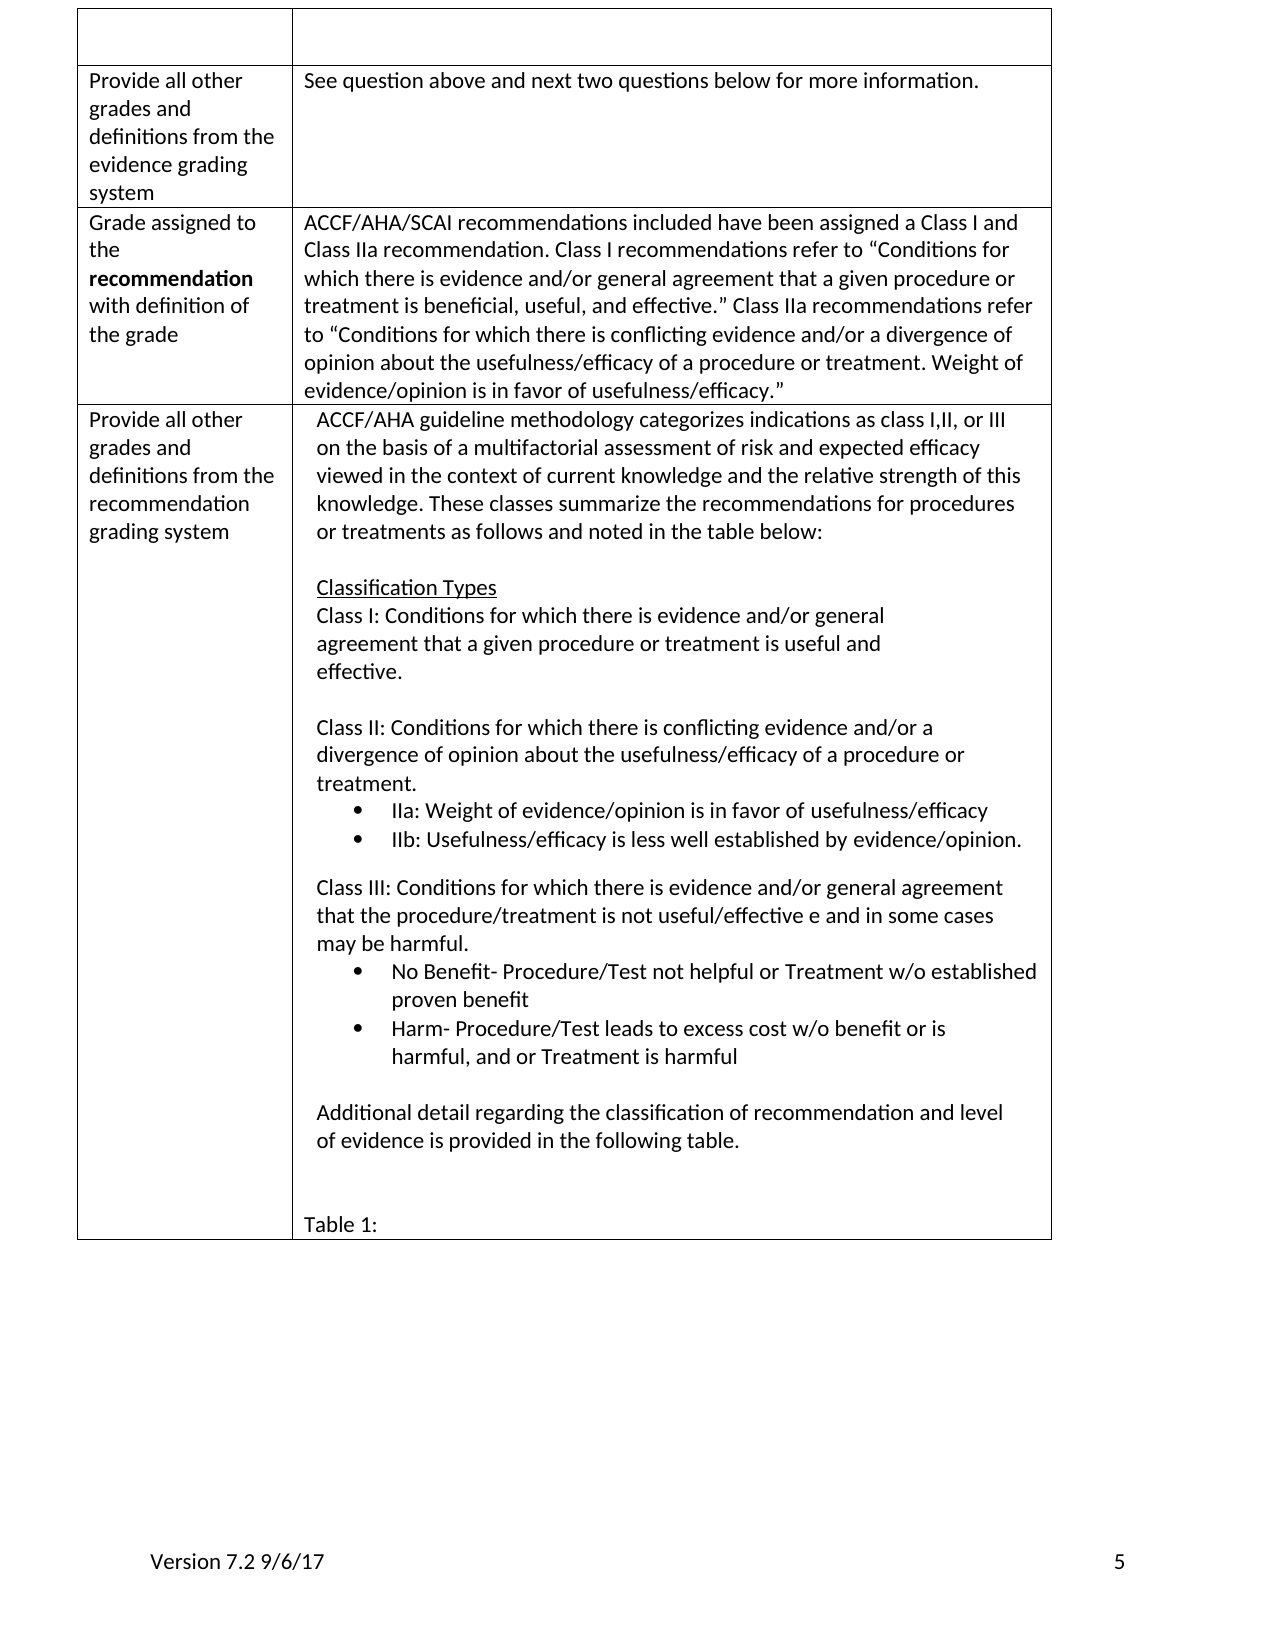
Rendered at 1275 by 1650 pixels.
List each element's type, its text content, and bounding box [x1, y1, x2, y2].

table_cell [293, 405, 1051, 1238]
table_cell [78, 9, 292, 65]
table_cell Grade assigned to the recommendation with definition of the grade [78, 208, 292, 404]
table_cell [293, 9, 1051, 65]
table_cell ACCF/AHA/SCAI recommendations included have been assigned a Class I and Class IIa recommendation. Class I recommendations refer to “Conditions for which there is evidence and/or general agreement that a given procedure or treatment is beneficial, useful, and effective.” Class IIa recommendations refer to “Conditions for which there is conflicting evidence and/or a divergence of opinion about the usefulness/efficacy of a procedure or treatment. Weight of evidence/opinion is in favor of usefulness/efficacy.” [293, 208, 1051, 404]
table_cell Provide all other grades and definitions from the evidence grading system [78, 66, 292, 207]
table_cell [78, 405, 292, 1238]
table_cell See question above and next two questions below for more information. [293, 66, 1051, 207]
